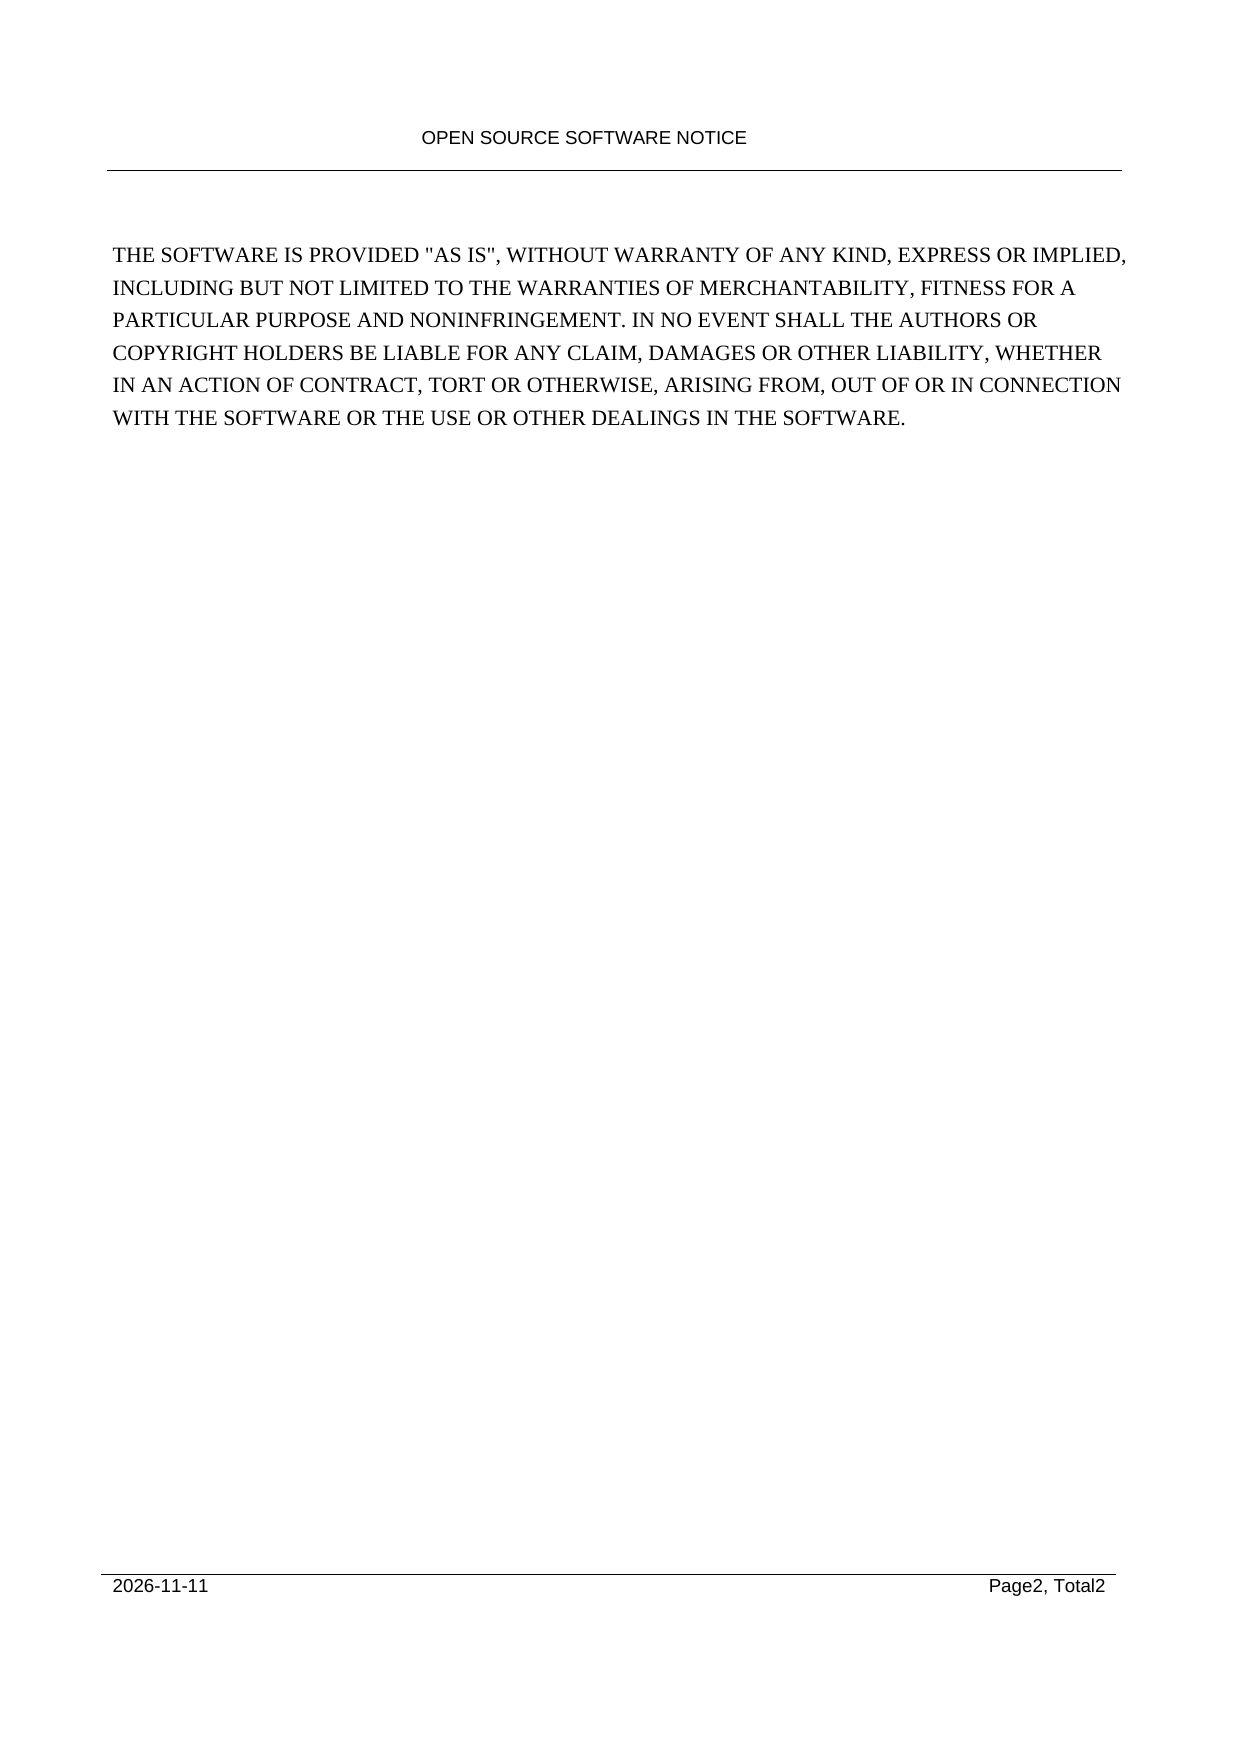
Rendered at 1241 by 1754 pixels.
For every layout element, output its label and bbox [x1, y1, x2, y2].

text [112, 206, 1128, 434]
